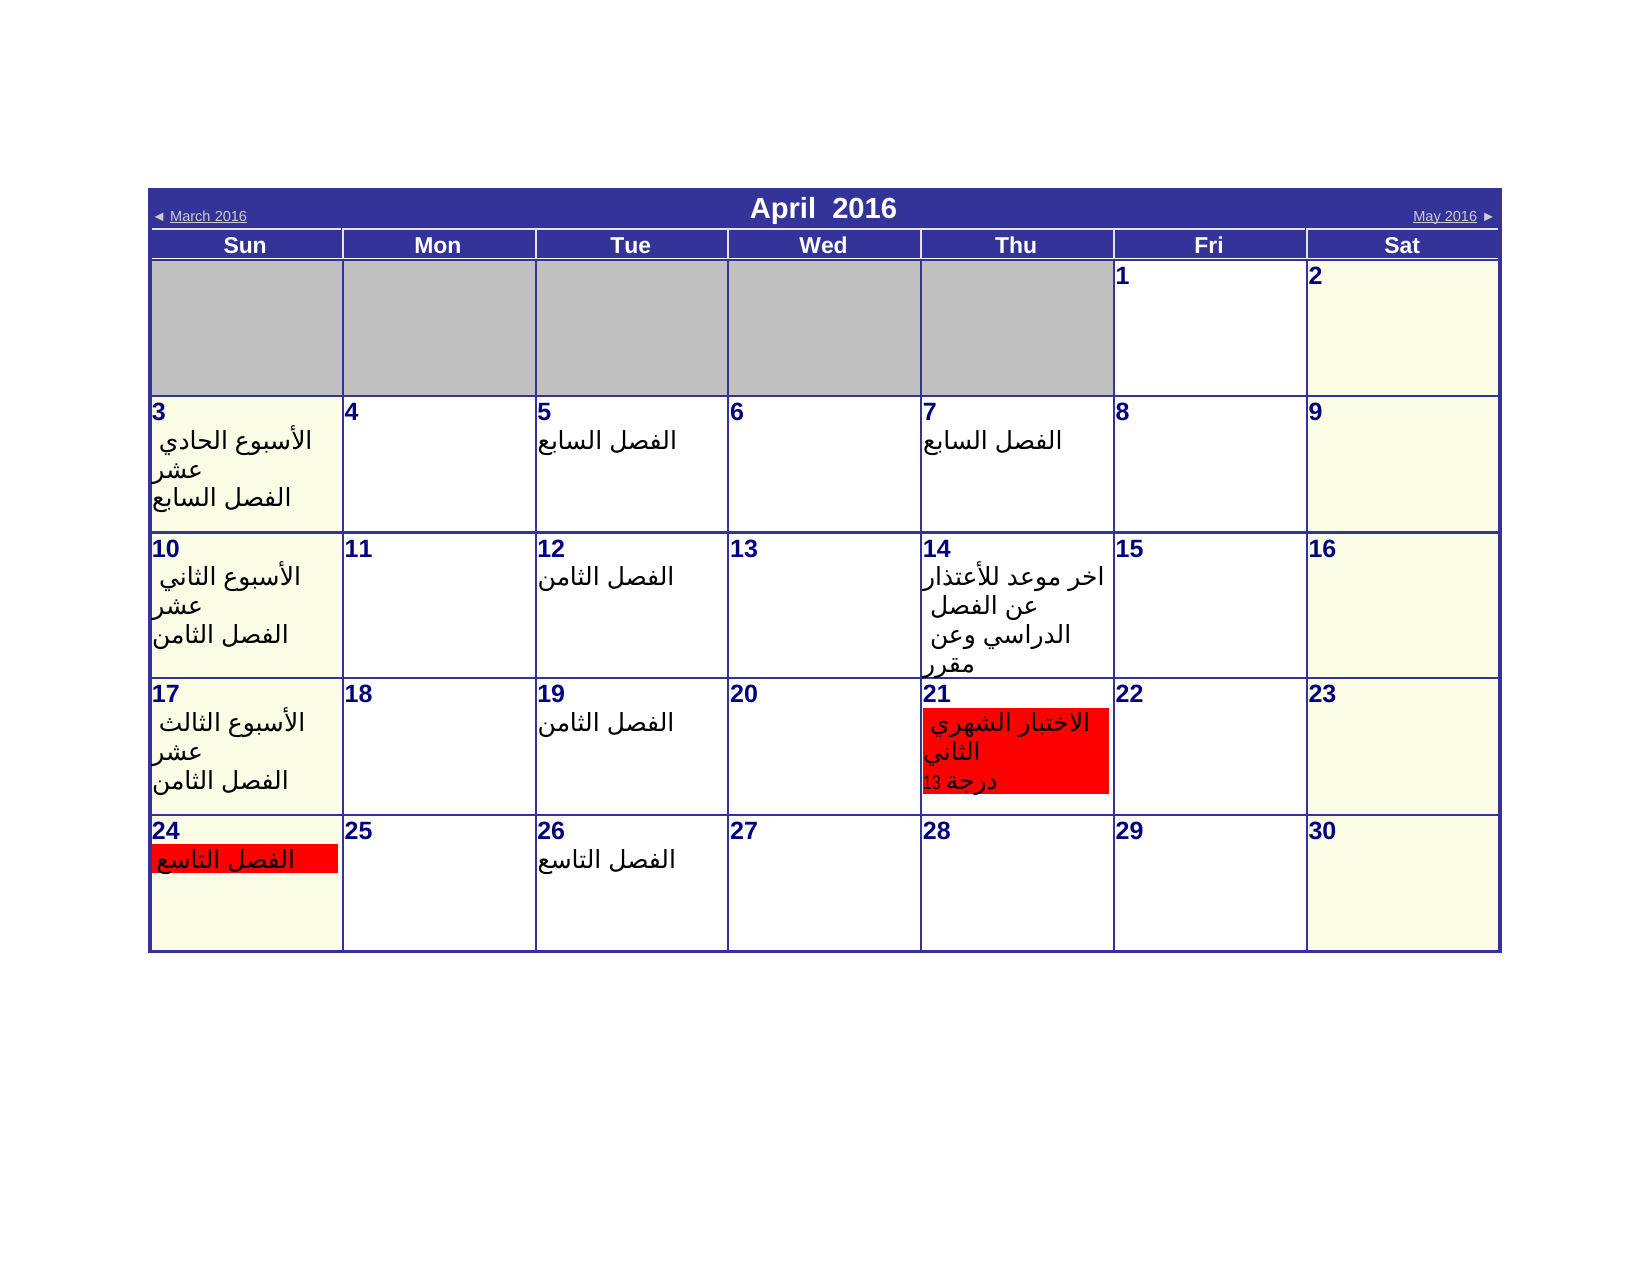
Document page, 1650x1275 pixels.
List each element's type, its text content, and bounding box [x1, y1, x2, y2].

table_cell Mon [344, 230, 535, 258]
table_cell 10 الأسبوع الثاني عشر الفصل الثامن [152, 534, 342, 677]
table_cell 30 [1308, 816, 1498, 950]
table_cell 20 [729, 679, 920, 814]
table_cell 23 [1308, 679, 1498, 814]
table_cell 7 الفصل السابع [922, 397, 1113, 531]
table_cell 24 الفصل التاسع [152, 816, 342, 950]
table_cell 11 [344, 534, 535, 677]
table_cell 21 الاختبار الشهري الثاني 13 درجة [922, 679, 1113, 814]
table_cell 5 الفصل السابع [537, 397, 727, 531]
table_cell 4 [344, 397, 535, 531]
table_cell [729, 261, 920, 395]
table_cell Wed [729, 230, 920, 258]
table_header ◄ March 2016 [152, 191, 341, 228]
table_cell Sun [152, 230, 342, 258]
table_cell 3 الأسبوع الحادي عشر الفصل السابع [152, 397, 342, 531]
table_cell 28 [922, 816, 1113, 950]
table_cell 8 [1115, 397, 1306, 531]
table_cell 17 الأسبوع الثالث عشر الفصل الثامن [152, 679, 342, 814]
table_cell 2 [1308, 261, 1498, 395]
table_cell [922, 261, 1113, 395]
table_cell 27 [729, 816, 920, 950]
table_cell 18 [344, 679, 535, 814]
table_cell 16 [1308, 534, 1498, 677]
table_cell 15 [1115, 534, 1306, 677]
table_cell 14 اخر موعد للأعتذار عن الفصل الدراسي وعن مقرر [922, 534, 1113, 677]
table_cell 22 [1115, 679, 1306, 814]
table_cell 25 [344, 816, 535, 950]
table_cell 13 [729, 534, 920, 677]
table_cell Tue [537, 230, 727, 258]
table_cell Thu [922, 230, 1113, 258]
table_cell 6 [729, 397, 920, 531]
table_cell 12 الفصل الثامن [537, 534, 727, 677]
table_cell 1 [1115, 261, 1306, 395]
table_cell [152, 261, 342, 395]
table_cell Sat [1308, 230, 1498, 258]
table_header May 2016 ► [1308, 191, 1498, 228]
table_cell Fri [1115, 230, 1306, 258]
table_cell 9 [1308, 397, 1498, 531]
table_cell 29 [1115, 816, 1306, 950]
table_cell [537, 261, 727, 395]
table_cell [344, 261, 535, 395]
table_header April 2016 [344, 191, 1305, 228]
table_cell 26 الفصل التاسع [537, 816, 727, 950]
table_cell 19 الفصل الثامن [537, 679, 727, 814]
